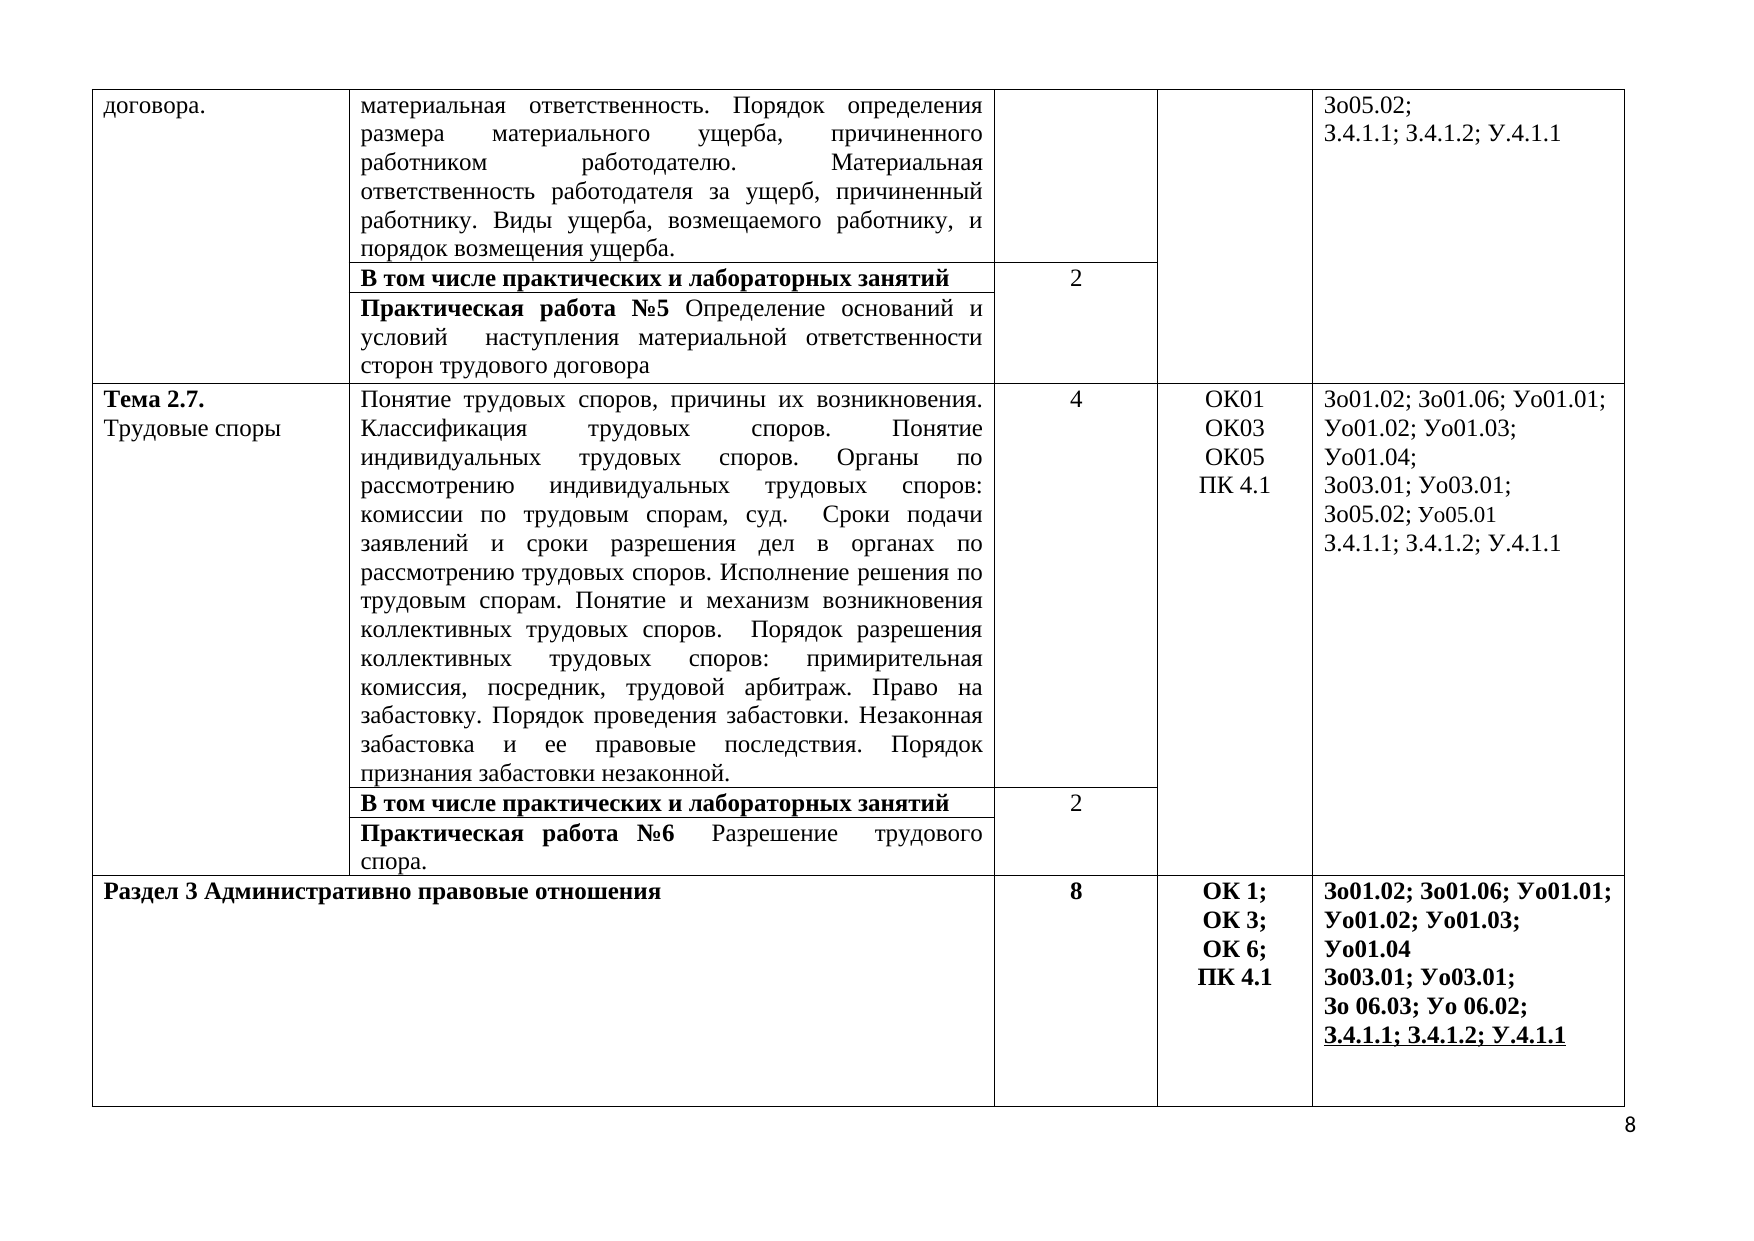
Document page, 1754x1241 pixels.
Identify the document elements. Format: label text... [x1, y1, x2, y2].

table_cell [1313, 90, 1624, 383]
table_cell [1158, 90, 1312, 383]
table_cell 8 [995, 876, 1157, 1106]
table_cell Зо01.02; Зо01.06; Уо01.01; Уо01.02; Уо01.03; Уо01.04; Зо03.01; Уо03.01; Зо05.02; Уо05.01 З.4.1.1; З.4.1.2; У.4.1.1 [1313, 384, 1624, 875]
table_cell Практическая работа №6 Разрешение трудового спора. [350, 818, 994, 875]
table_cell 4 [995, 384, 1157, 787]
table_cell ОК01 ОК03 ОК05 ПК 4.1 [1158, 384, 1312, 875]
table_cell Практическая работа №5 Определение оснований и условий наступления материальной ответственности сторон трудового договора [350, 293, 994, 383]
table_cell Раздел 3 Административно правовые отношения [93, 876, 994, 1106]
table_cell 2 [995, 263, 1157, 383]
table_cell 2 [995, 788, 1157, 875]
table_cell Тема 2.7. Трудовые споры [93, 384, 349, 875]
table_cell 2 [995, 90, 1157, 262]
table_cell ОК 1; ОК 3; ОК 6; ПК 4.1 [1158, 876, 1312, 1106]
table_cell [350, 90, 994, 262]
table_cell В том числе практических и лабораторных занятий [350, 788, 994, 817]
table_cell Зо01.02; Зо01.06; Уо01.01; Уо01.02; Уо01.03; Уо01.04 Зо03.01; Уо03.01; Зо 06.03; Уо 06.02; З.4.1.1; З.4.1.2; У.4.1.1 [1313, 876, 1624, 1106]
table_cell В том числе практических и лабораторных занятий [350, 263, 994, 292]
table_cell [93, 90, 349, 383]
table_cell Понятие трудовых споров, причины их возникновения. Классификация трудовых споров. Понятие индивидуальных трудовых споров. Органы по рассмотрению индивидуальных трудовых споров: комиссии по трудовым спорам, суд. Сроки подачи заявлений и сроки разрешения дел в органах по рассмотрению трудовых споров. Исполнение решения по трудовым спорам. Понятие и механизм возникновения коллективных трудовых споров. Порядок разрешения коллективных трудовых споров: примирительная комиссия, посредник, трудовой арбитраж. Право на забастовку. Порядок проведения забастовки. Незаконная забастовка и ее правовые последствия. Порядок признания забастовки незаконной. [350, 384, 994, 787]
